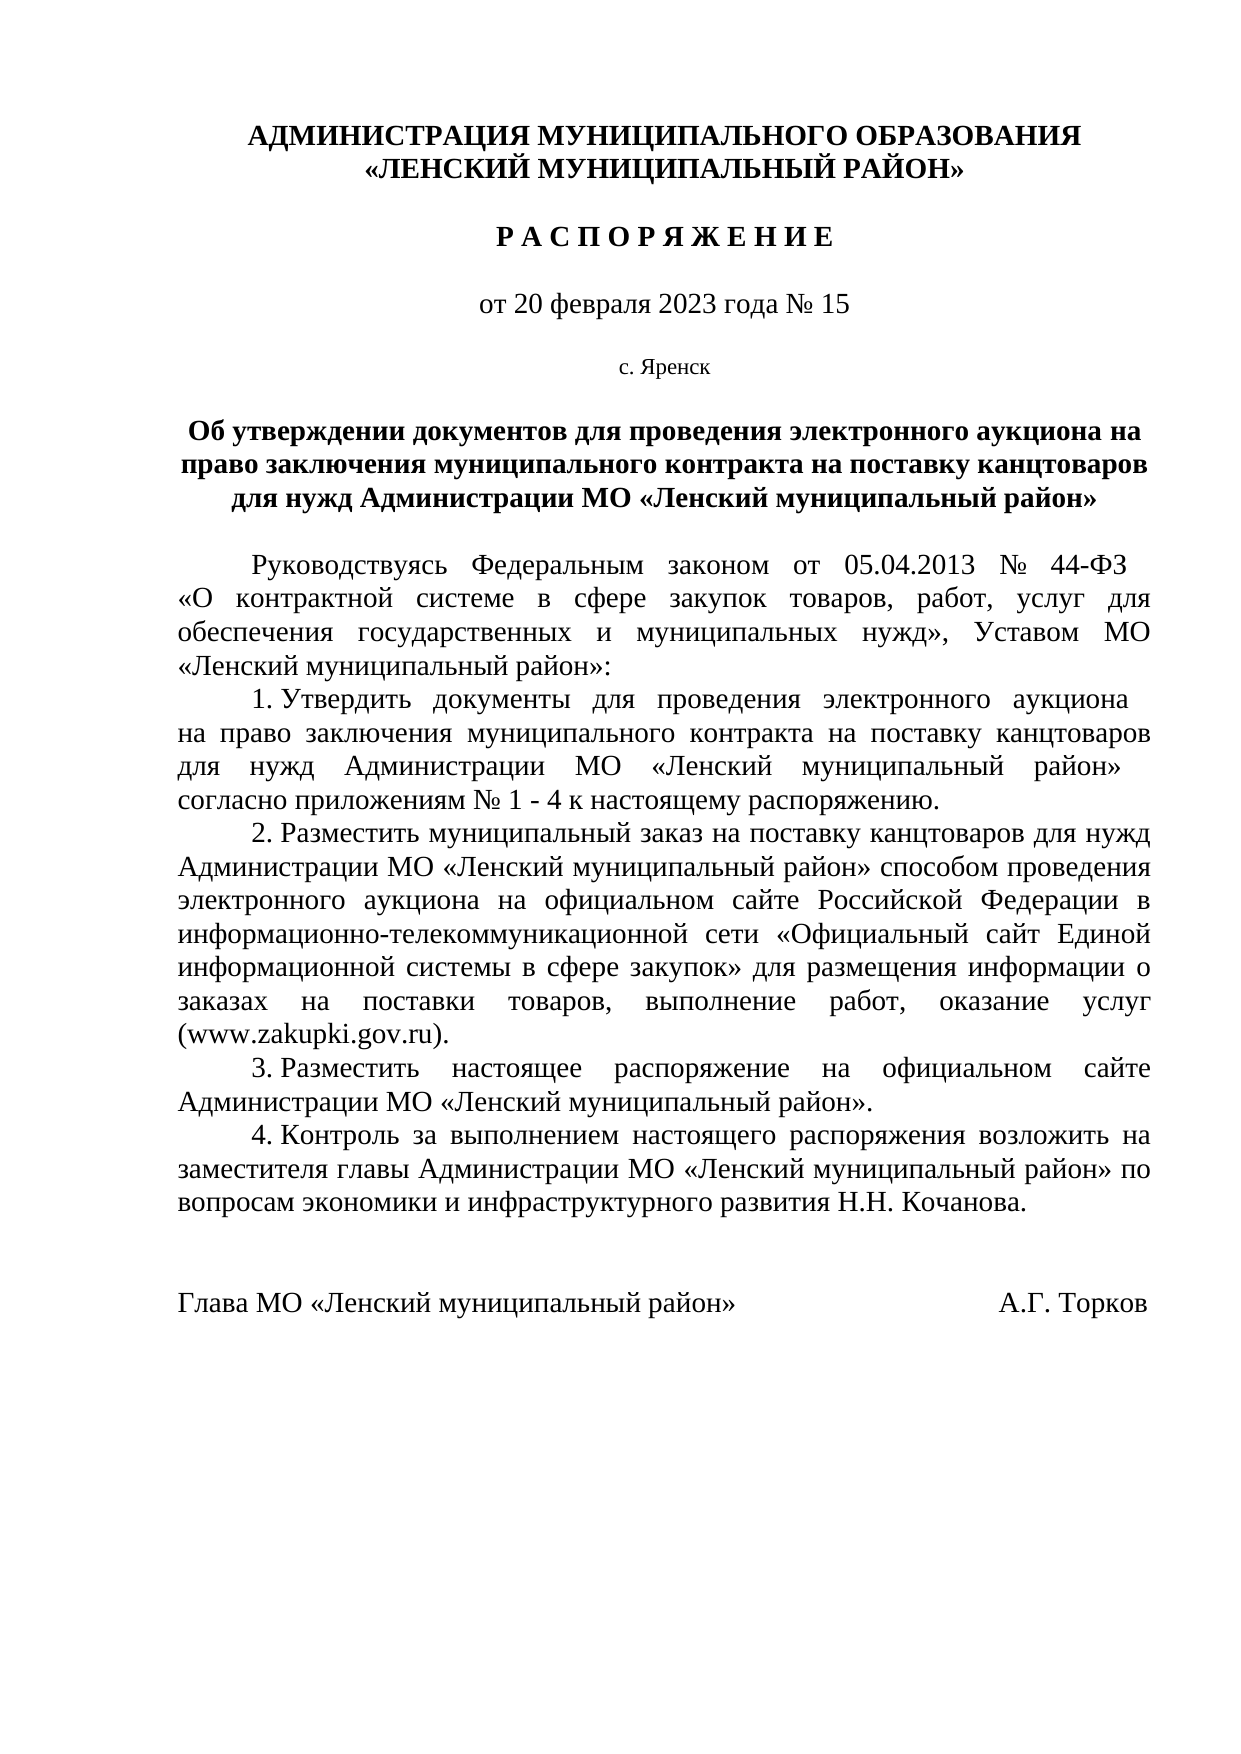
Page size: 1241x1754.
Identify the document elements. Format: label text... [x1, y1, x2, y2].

subtitle «ЛЕНСКИЙ МУНИЦИПАЛЬНЫЙ РАЙОН» [177, 152, 1152, 185]
text с. Яренск [177, 353, 1152, 379]
text от 20 февраля 2023 года № 15 [177, 286, 1152, 319]
subtitle АДМИНИСТРАЦИЯ МУНИЦИПАЛЬНОГО ОБРАЗОВАНИЯ [177, 118, 1152, 152]
text Руководствуясь Федеральным законом от 05.04.2013 № 44-ФЗ «О контрактной системе в сфере закупок товаров, работ, услуг для обеспечения государственных и муниципальных нужд», Уставом МО «Ленский муниципальный район»: [177, 547, 1152, 681]
list Разместить муниципальный заказ на поставку канцтоваров для нужд Администрации МО «Ленский муниципальный район» способом проведения электронного аукциона на официальном сайте Российской Федерации в информационно-телекоммуникационной сети «Официальный сайт Единой информационной системы в сфере закупок» для размещения информации о заказах на поставки товаров, выполнение работ, оказание услуг (www.zakupki.gov.ru). [177, 815, 1152, 1050]
list Утвердить документы для проведения электронного аукциона на право заключения муниципального контракта на поставку канцтоваров для нужд Администрации МО «Ленский муниципальный район» согласно приложениям № 1 - 4 к настоящему распоряжению. [177, 681, 1152, 815]
list Контроль за выполнением настоящего распоряжения возложить на заместителя главы Администрации МО «Ленский муниципальный район» по вопросам экономики и инфраструктурного развития Н.Н. Кочанова. [177, 1117, 1152, 1218]
subtitle Р А С П О Р Я Ж Е Н И Е [177, 219, 1152, 252]
list Разместить настоящее распоряжение на официальном сайте Администрации МО «Ленский муниципальный район». [177, 1050, 1152, 1117]
table_header Об утверждении документов для проведения электронного аукциона на право заключения муниципального контракта на поставку канцтоваров для нужд Администрации МО «Ленский муниципальный район» [166, 413, 1163, 513]
text Глава МО «Ленский муниципальный район» А.Г. Торков [177, 1285, 1152, 1318]
